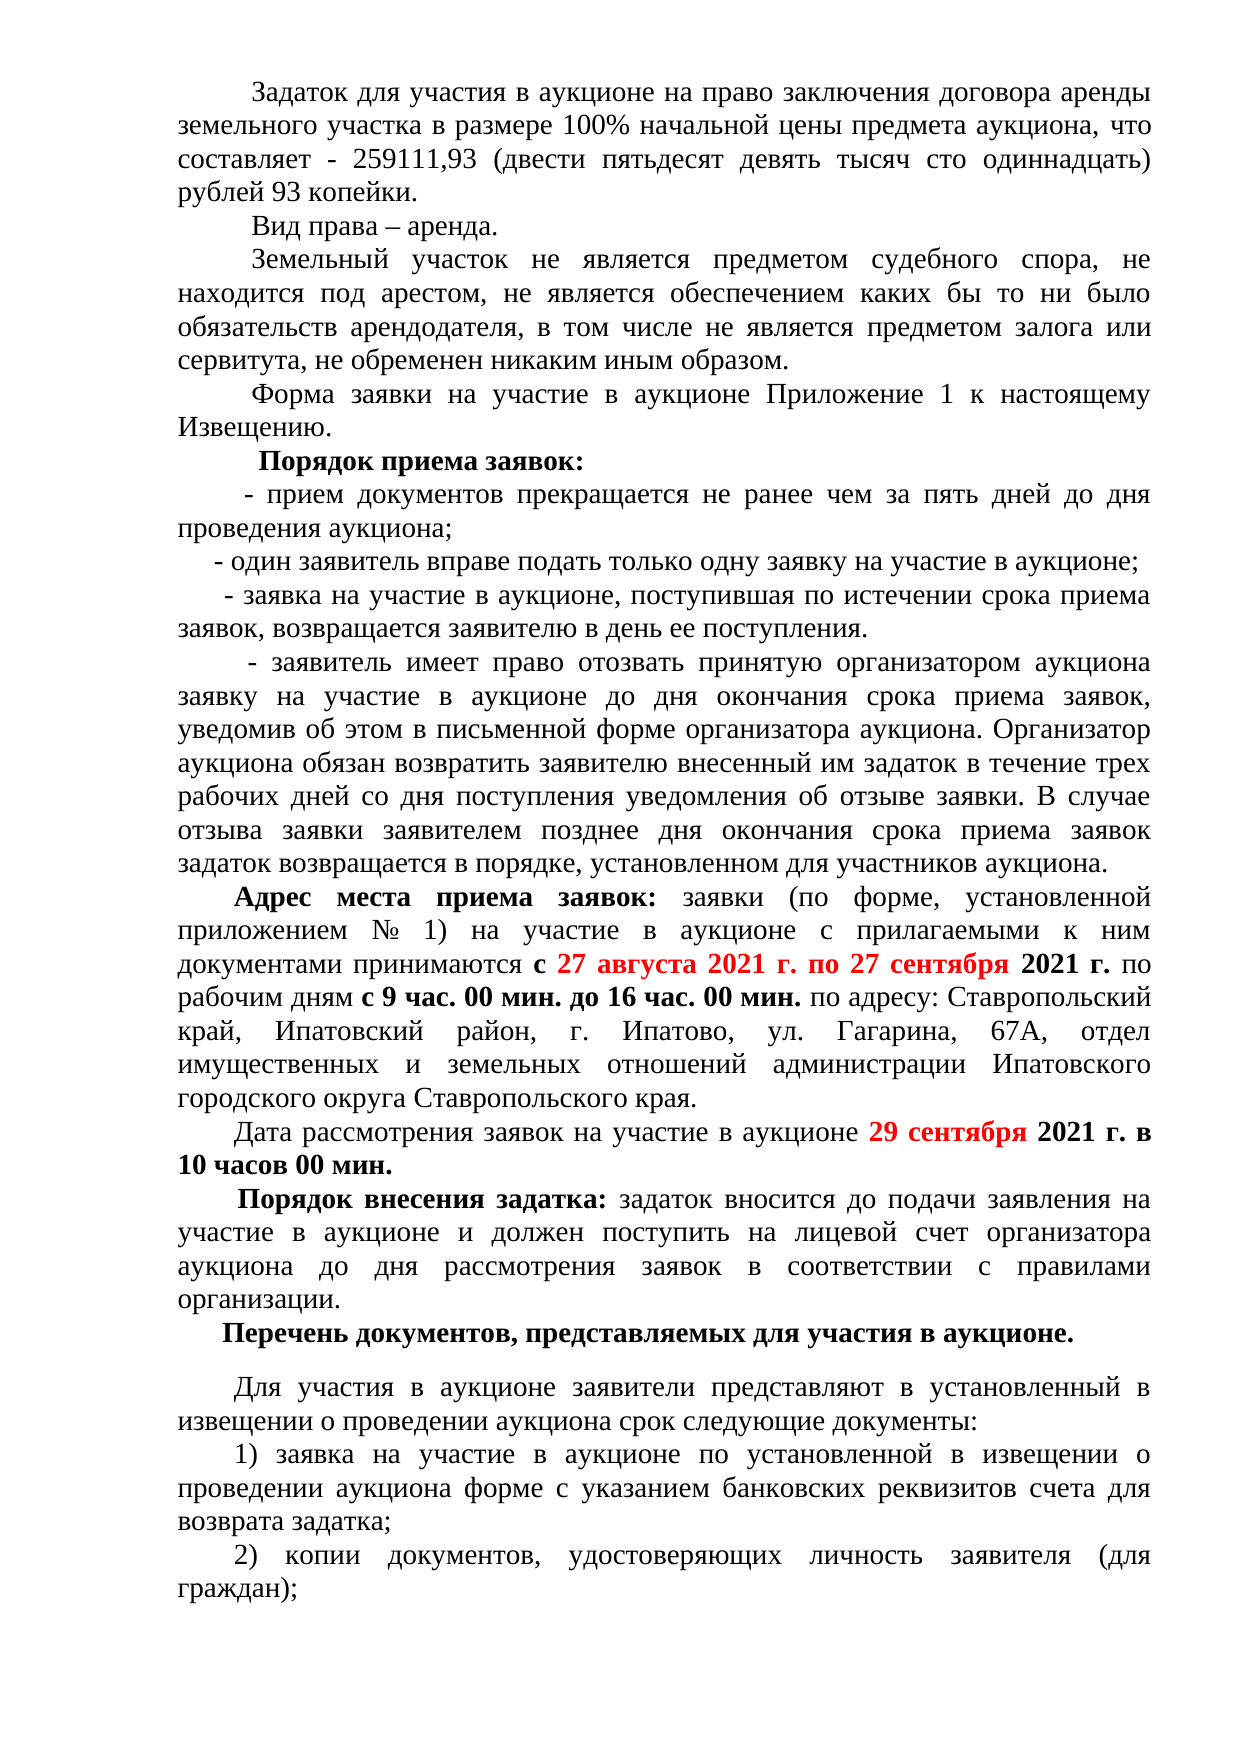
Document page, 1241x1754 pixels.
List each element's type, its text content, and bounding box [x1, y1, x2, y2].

text Вид права – аренда. [177, 208, 1152, 242]
text Перечень документов, представляемых для участия в аукционе. [177, 1315, 1152, 1348]
text - заявка на участие в аукционе, поступившая по истечении срока приема заявок, возвращается заявителю в день ее поступления. [177, 577, 1152, 644]
text Для участия в аукционе заявители представляют в установленный в извещении о проведении аукциона срок следующие документы: [177, 1369, 1152, 1436]
text - один заявитель вправе подать только одну заявку на участие в аукционе; [177, 543, 1152, 577]
text Форма заявки на участие в аукционе Приложение 1 к настоящему Извещению. [88, 376, 1152, 443]
text Земельный участок не является предметом судебного спора, не находится под арестом, не является обеспечением каких бы то ни было обязательств арендодателя, в том числе не является предметом залога или сервитута, не обременен никаким иным образом. [177, 242, 1152, 376]
text 2) копии документов, удостоверяющих личность заявителя (для граждан); [177, 1537, 1152, 1604]
text 1) заявка на участие в аукционе по установленной в извещении о проведении аукциона форме с указанием банковских реквизитов счета для возврата задатка; [177, 1436, 1152, 1537]
text Задаток для участия в аукционе на право заключения договора аренды земельного участка в размере 100% начальной цены предмета аукциона, что составляет - 259111,93 (двести пятьдесят девять тысяч сто одиннадцать) рублей 93 копейки. [88, 74, 1152, 208]
text Дата рассмотрения заявок на участие в аукционе 29 сентября 2021 г. в 10 часов 00 мин. [177, 1114, 1152, 1181]
text - прием документов прекращается не ранее чем за пять дней до дня проведения аукциона; [177, 476, 1152, 543]
text Порядок внесения задатка: задаток вносится до подачи заявления на участие в аукционе и должен поступить на лицевой счет организатора аукциона до дня рассмотрения заявок в соответствии с правилами организации. [177, 1181, 1152, 1315]
text - заявитель имеет право отозвать принятую организатором аукциона заявку на участие в аукционе до дня окончания срока приема заявок, уведомив об этом в письменной форме организатора аукциона. Организатор аукциона обязан возвратить заявителю внесенный им задаток в течение трех рабочих дней со дня поступления уведомления об отзыве заявки. В случае отзыва заявки заявителем позднее дня окончания срока приема заявок задаток возвращается в порядке, установленном для участников аукциона. [177, 644, 1152, 879]
text Порядок приема заявок: [177, 443, 1152, 476]
text Адрес места приема заявок: заявки (по форме, установленной приложением № 1) на участие в аукционе с прилагаемыми к ним документами принимаются с 27 августа 2021 г. по 27 сентября 2021 г. по рабочим дням с 9 час. 00 мин. до 16 час. 00 мин. по адресу: Ставропольский край, Ипатовский район, г. Ипатово, ул. Гагарина, 67А, отдел имущественных и земельных отношений администрации Ипатовского городского округа Ставропольского края. [177, 879, 1152, 1114]
